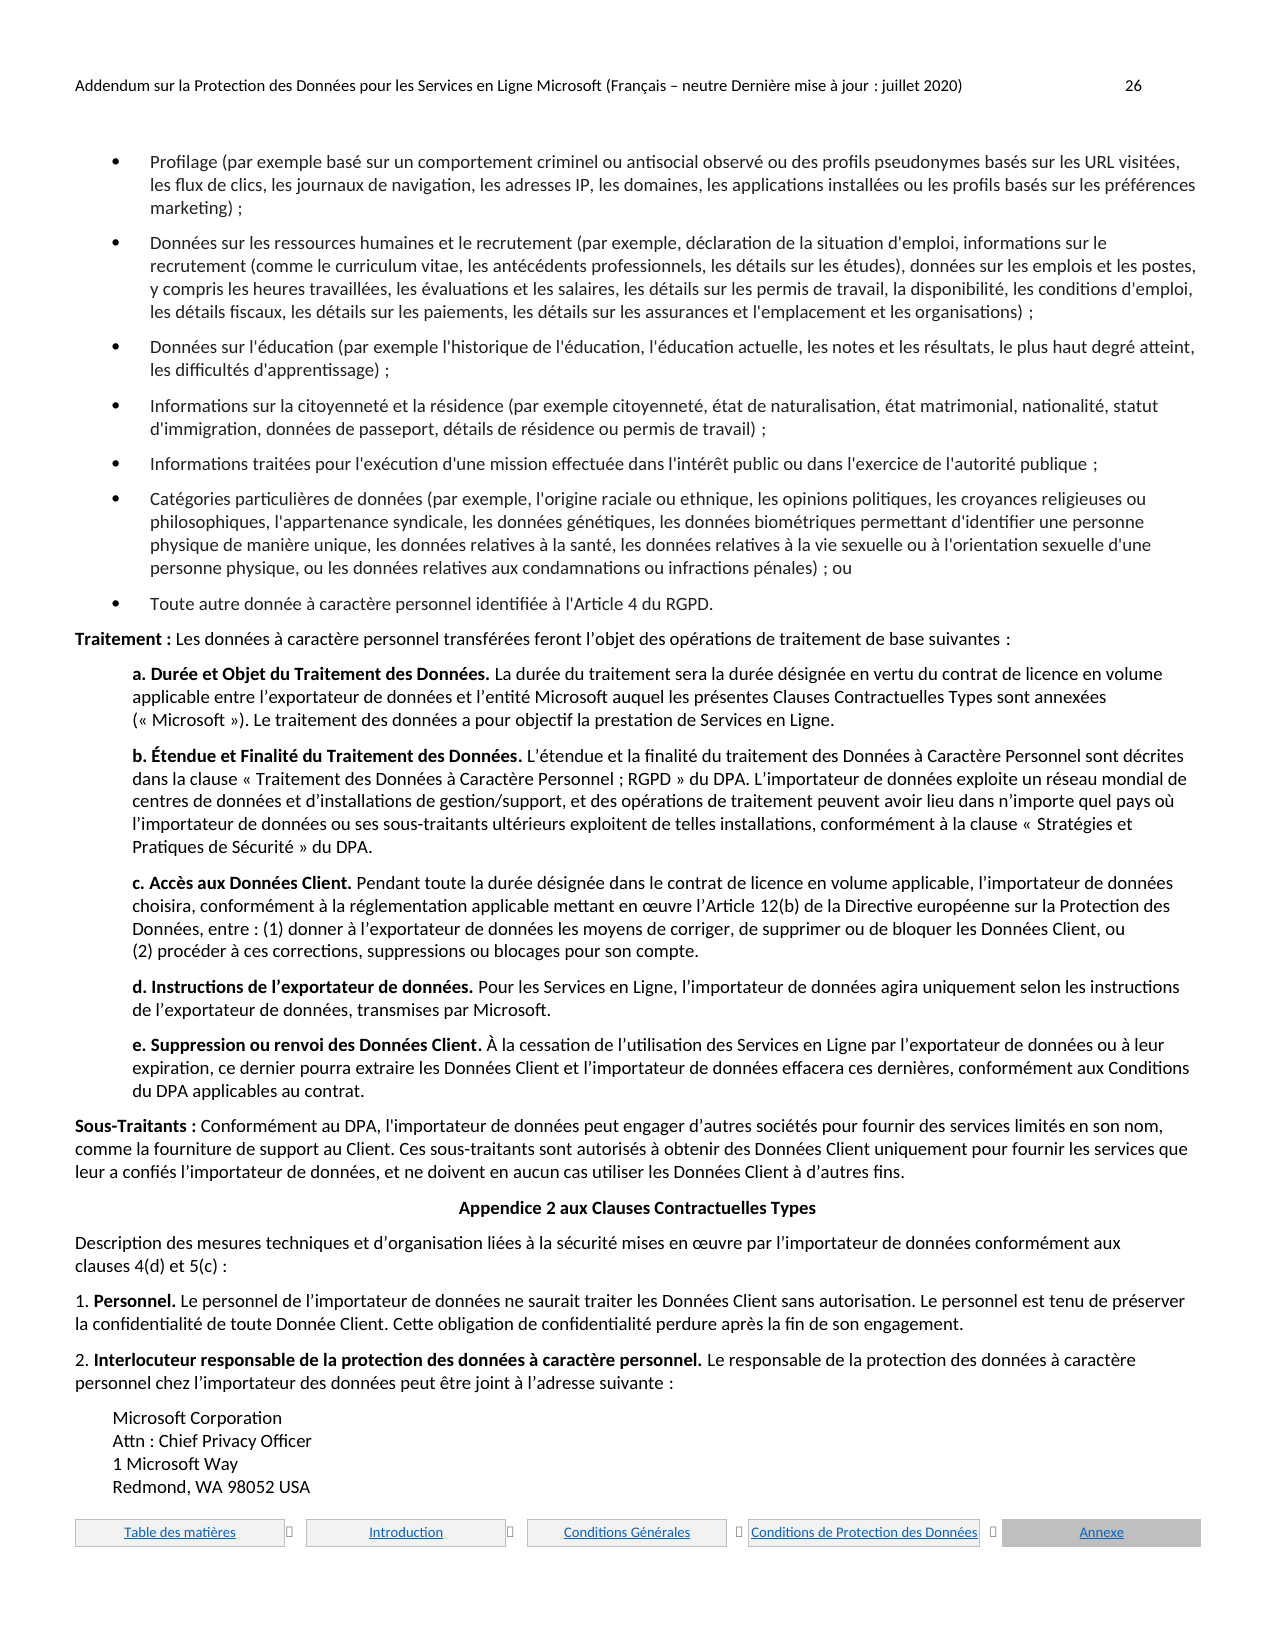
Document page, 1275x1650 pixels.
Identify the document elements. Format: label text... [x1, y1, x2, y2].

list 2. Interlocuteur responsable de la protection des données à caractère personnel. Le responsable de la protection des données à caractère personnel chez l’importateur des données peut être joint à l’adresse suivante : [75, 1348, 1200, 1394]
list Données sur l'éducation (par exemple l'historique de l'éducation, l'éducation actuelle, les notes et les résultats, le plus haut degré atteint, les difficultés d'apprentissage) ; [112, 335, 1200, 381]
list b. Étendue et Finalité du Traitement des Données. L’étendue et la finalité du traitement des Données à Caractère Personnel sont décrites dans la clause « Traitement des Données à Caractère Personnel ; RGPD » du DPA. L’importateur de données exploite un réseau mondial de centres de données et d’installations de gestion/support, et des opérations de traitement peuvent avoir lieu dans n’importe quel pays où l’importateur de données ou ses sous-traitants ultérieurs exploitent de telles installations, conformément à la clause « Stratégies et Pratiques de Sécurité » du DPA. [132, 744, 1200, 858]
list d. Instructions de l’exportateur de données. Pour les Services en Ligne, l’importateur de données agira uniquement selon les instructions de l’exportateur de données, transmises par Microsoft. [132, 975, 1200, 1021]
list Catégories particulières de données (par exemple, l'origine raciale ou ethnique, les opinions politiques, les croyances religieuses ou philosophiques, l'appartenance syndicale, les données génétiques, les données biométriques permettant d'identifier une personne physique de manière unique, les données relatives à la santé, les données relatives à la vie sexuelle ou à l'orientation sexuelle d'une personne physique, ou les données relatives aux condamnations ou infractions pénales) ; ou [112, 487, 1200, 579]
list 1. Personnel. Le personnel de l’importateur de données ne saurait traiter les Données Client sans autorisation. Le personnel est tenu de préserver la confidentialité de toute Donnée Client. Cette obligation de confidentialité perdure après la fin de son engagement. [75, 1289, 1200, 1335]
list Appendice 2 aux Clauses Contractuelles Types [75, 1196, 1200, 1219]
list 1 Microsoft Way [112, 1452, 1200, 1475]
list Sous-Traitants : Conformément au DPA, l'importateur de données peut engager d’autres sociétés pour fournir des services limités en son nom, comme la fourniture de support au Client. Ces sous-traitants sont autorisés à obtenir des Données Client uniquement pour fournir les services que leur a confiés l’importateur de données, et ne doivent en aucun cas utiliser les Données Client à d’autres fins. [75, 1114, 1200, 1183]
list Toute autre donnée à caractère personnel identifiée à l'Article 4 du RGPD. [112, 592, 1200, 614]
list Microsoft Corporation [112, 1406, 1200, 1429]
list Traitement : Les données à caractère personnel transférées feront l’objet des opérations de traitement de base suivantes : [75, 627, 1200, 650]
list e. Suppression ou renvoi des Données Client. À la cessation de l’utilisation des Services en Ligne par l’exportateur de données ou à leur expiration, ce dernier pourra extraire les Données Client et l’importateur de données effacera ces dernières, conformément aux Conditions du DPA applicables au contrat. [132, 1033, 1200, 1102]
list Informations sur la citoyenneté et la résidence (par exemple citoyenneté, état de naturalisation, état matrimonial, nationalité, statut d'immigration, données de passeport, détails de résidence ou permis de travail) ; [112, 394, 1200, 439]
list Informations traitées pour l'exécution d'une mission effectuée dans l'intérêt public ou dans l'exercice de l'autorité publique ; [112, 452, 1200, 475]
list Données sur les ressources humaines et le recrutement (par exemple, déclaration de la situation d'emploi, informations sur le recrutement (comme le curriculum vitae, les antécédents professionnels, les détails sur les études), données sur les emplois et les postes, y compris les heures travaillées, les évaluations et les salaires, les détails sur les permis de travail, la disponibilité, les conditions d'emploi, les détails fiscaux, les détails sur les paiements, les détails sur les assurances et l'emplacement et les organisations) ; [112, 231, 1200, 323]
list Redmond, WA 98052 USA [112, 1475, 1200, 1498]
list c. Accès aux Données Client. Pendant toute la durée désignée dans le contrat de licence en volume applicable, l’importateur de données choisira, conformément à la réglementation applicable mettant en œuvre l’Article 12(b) de la Directive européenne sur la Protection des Données, entre : (1) donner à l’exportateur de données les moyens de corriger, de supprimer ou de bloquer les Données Client, ou (2) procéder à ces corrections, suppressions ou blocages pour son compte. [132, 871, 1200, 962]
list Attn : Chief Privacy Officer [112, 1429, 1200, 1452]
list Description des mesures techniques et d’organisation liées à la sécurité mises en œuvre par l’importateur de données conformément aux clauses 4(d) et 5(c) : [75, 1231, 1200, 1277]
list Profilage (par exemple basé sur un comportement criminel ou antisocial observé ou des profils pseudonymes basés sur les URL visitées, les flux de clics, les journaux de navigation, les adresses IP, les domaines, les applications installées ou les profils basés sur les préférences marketing) ; [112, 150, 1200, 219]
list a. Durée et Objet du Traitement des Données. La durée du traitement sera la durée désignée en vertu du contrat de licence en volume applicable entre l’exportateur de données et l’entité Microsoft auquel les présentes Clauses Contractuelles Types sont annexées (« Microsoft »). Le traitement des données a pour objectif la prestation de Services en Ligne. [132, 662, 1200, 731]
